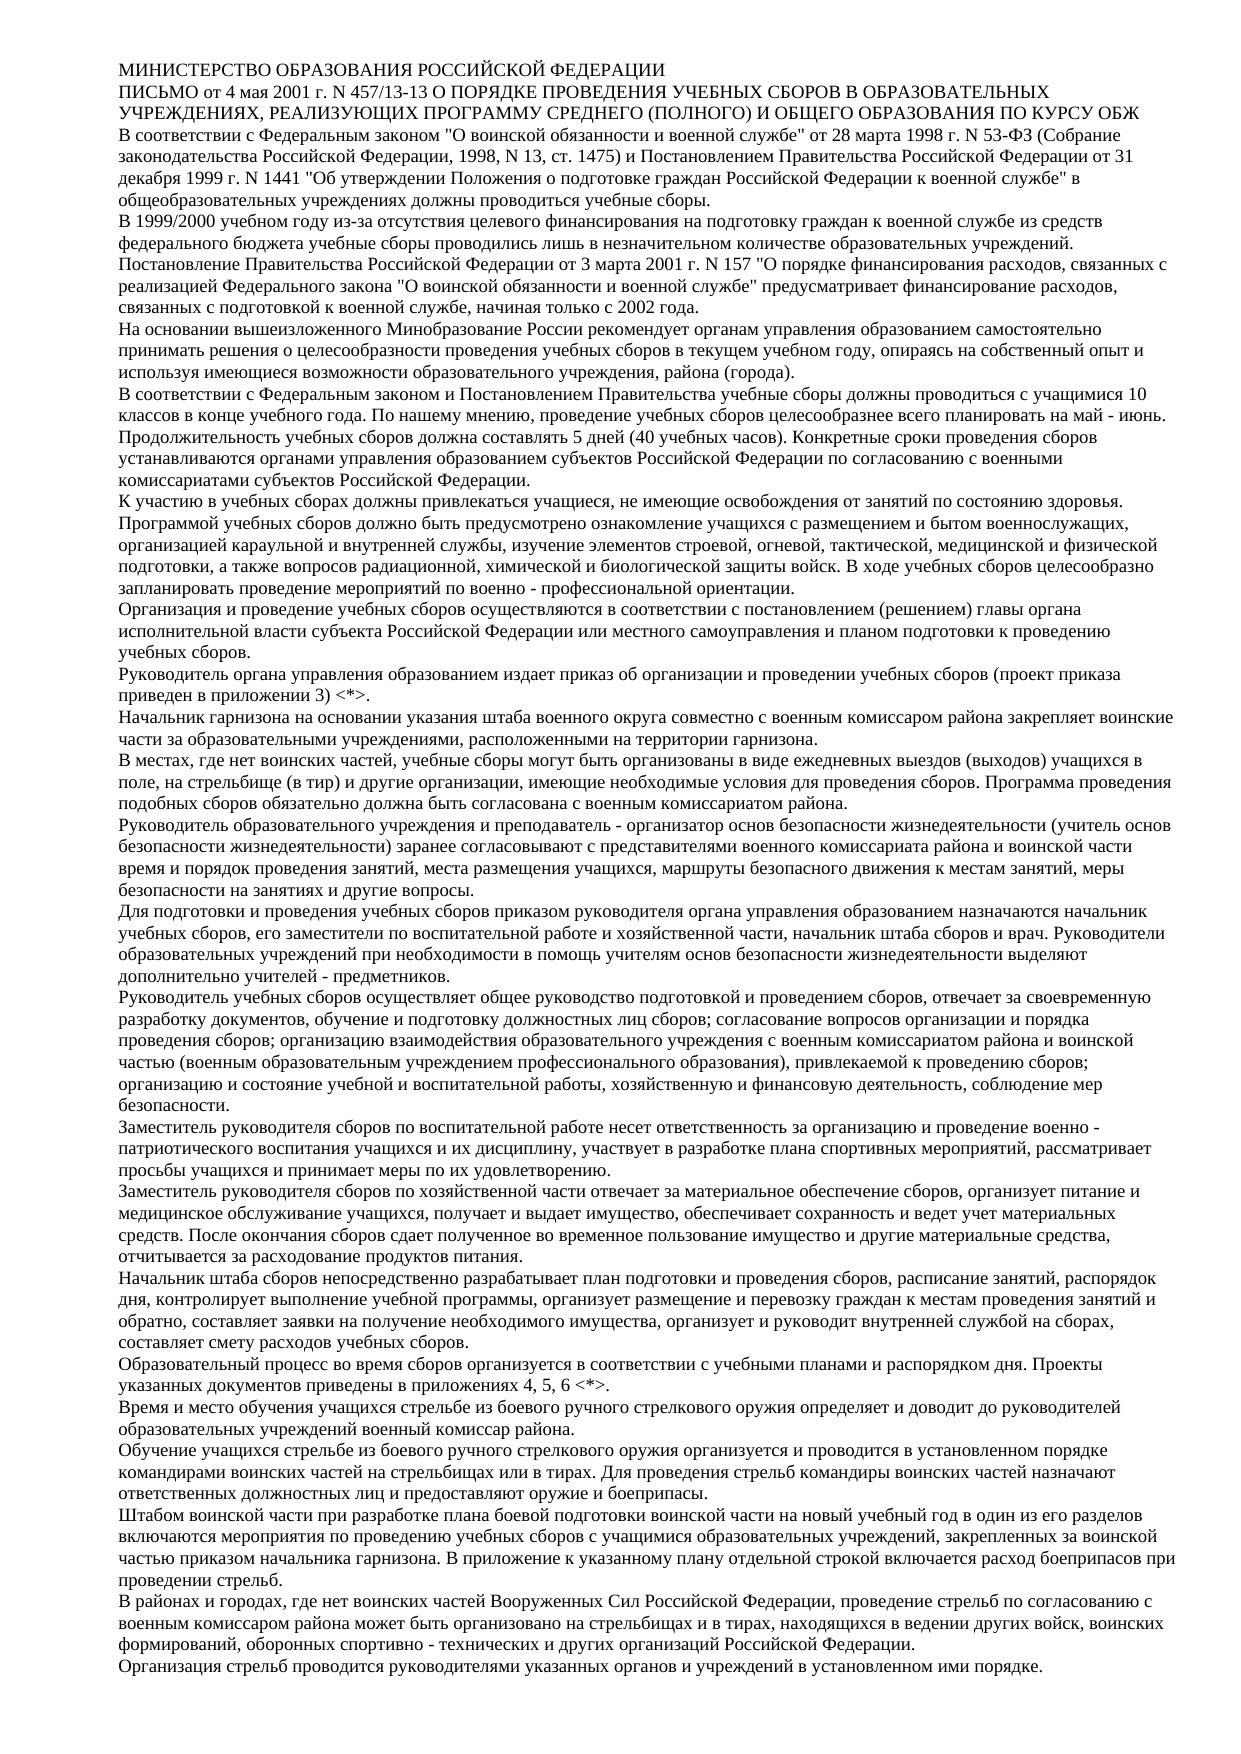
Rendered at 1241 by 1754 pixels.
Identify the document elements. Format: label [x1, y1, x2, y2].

text [118, 59, 1181, 1676]
